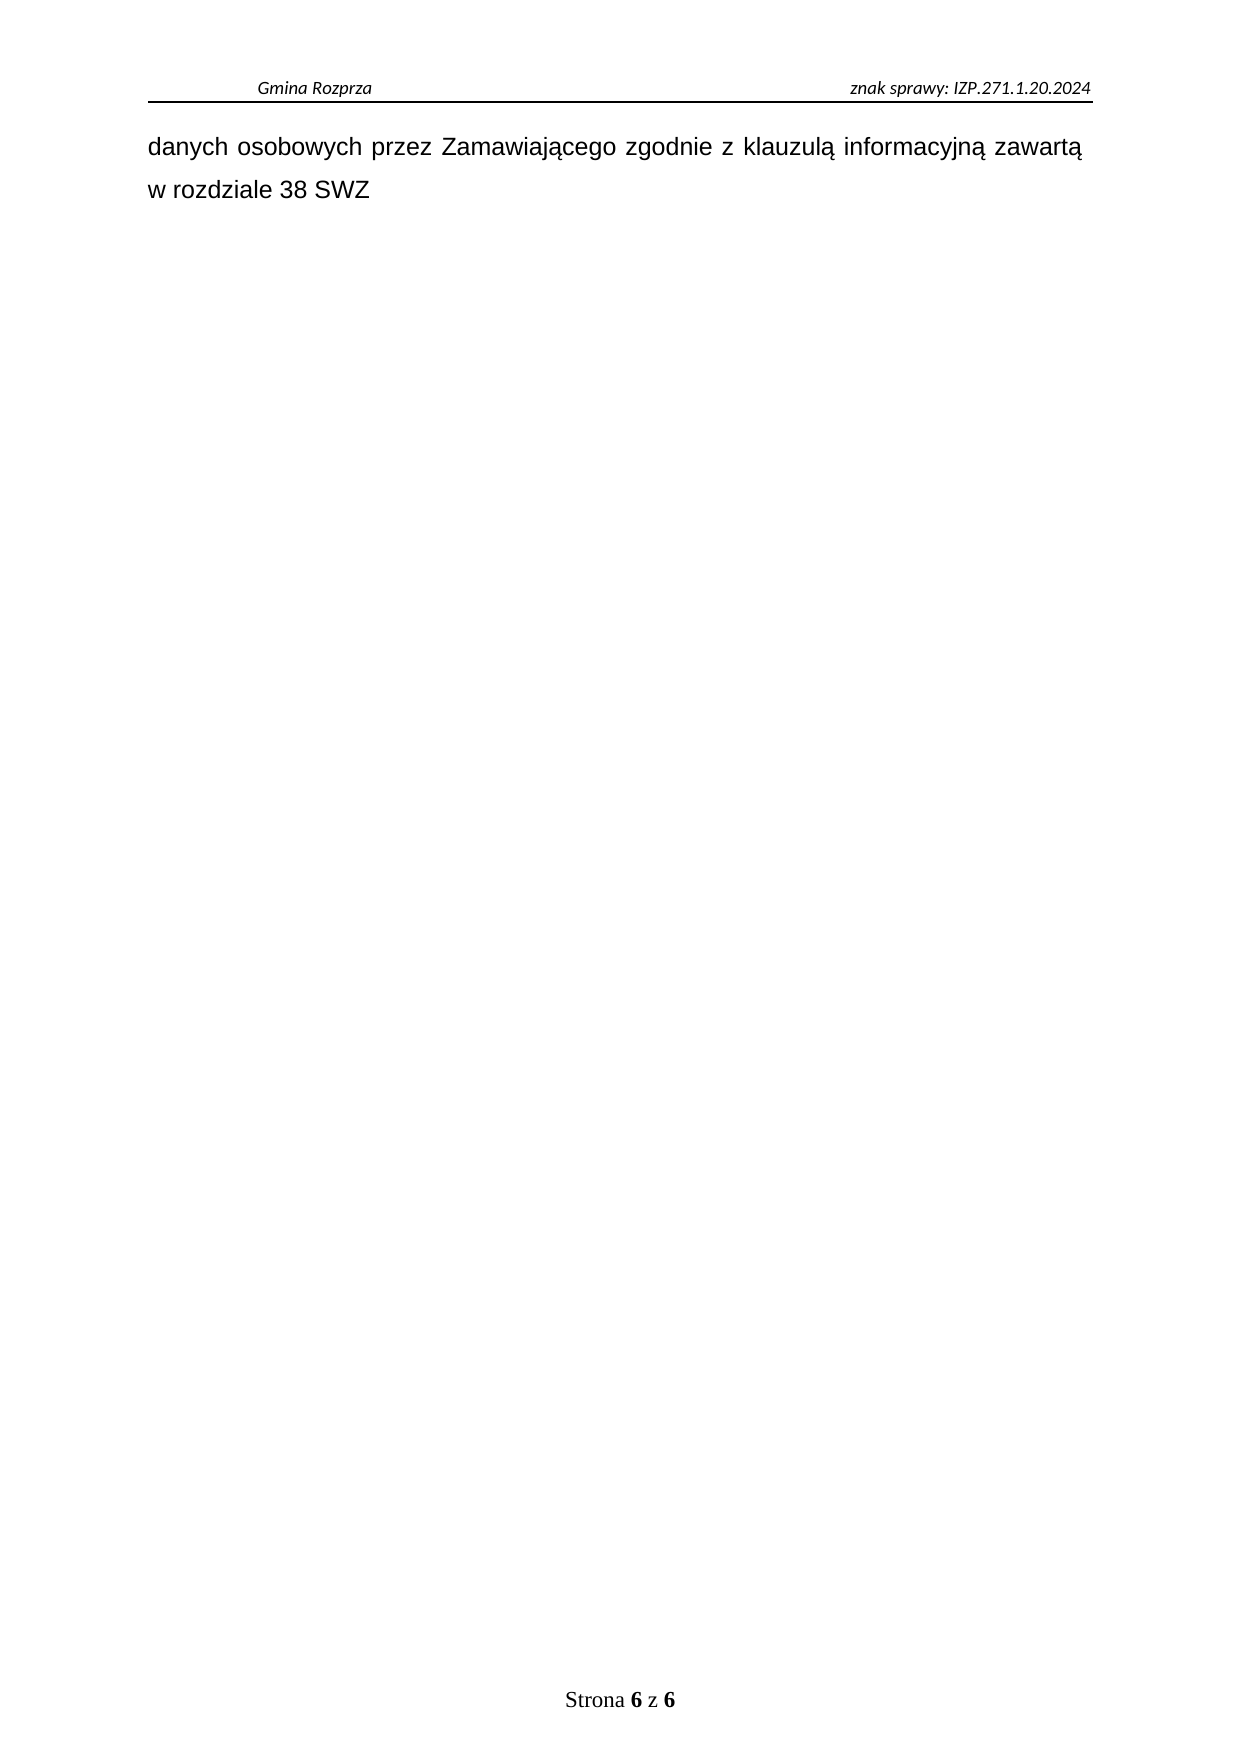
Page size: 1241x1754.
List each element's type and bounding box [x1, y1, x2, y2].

list [148, 132, 1093, 203]
